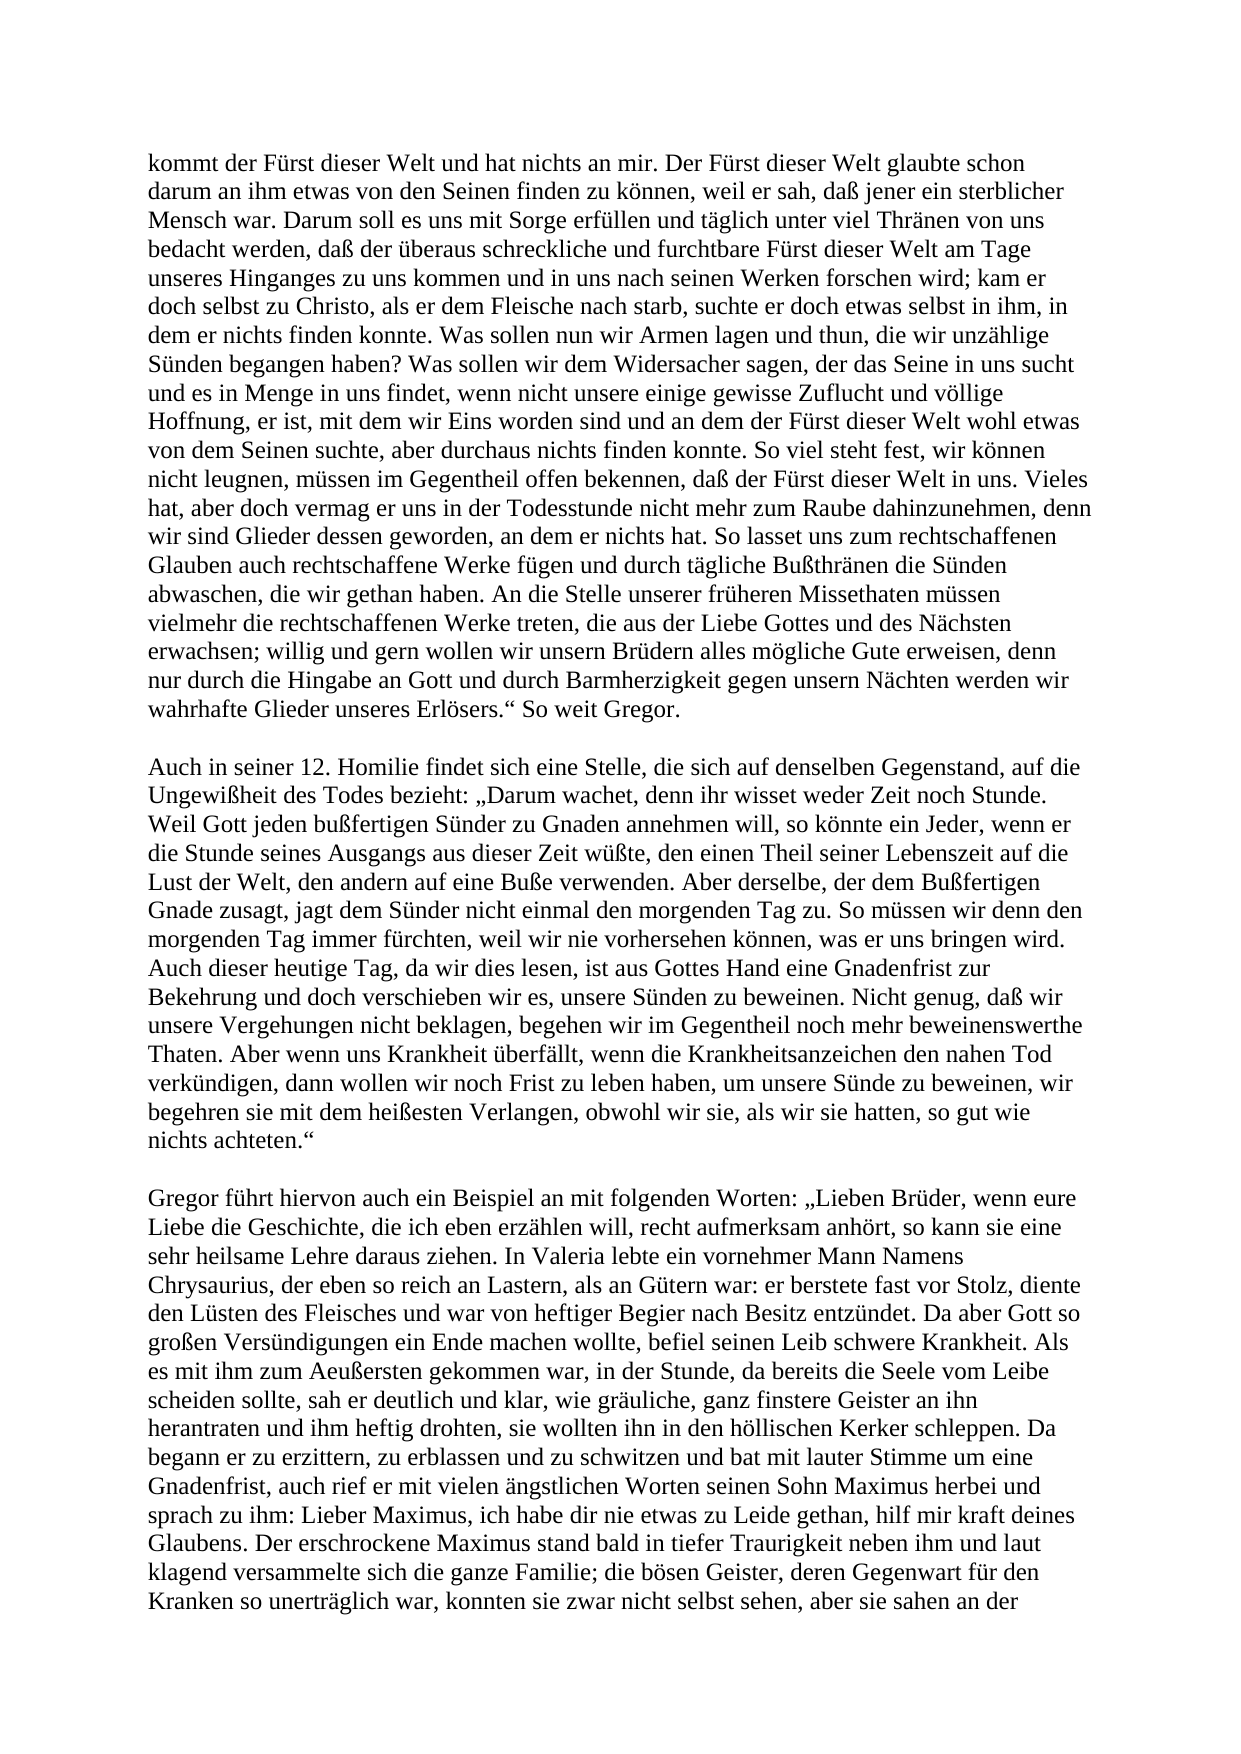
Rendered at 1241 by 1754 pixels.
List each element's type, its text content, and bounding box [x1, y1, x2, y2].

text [148, 1183, 1093, 1615]
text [148, 148, 1093, 723]
text Auch in seiner 12. Homilie findet sich eine Stelle, die sich auf denselben Gegenstand, auf die Ungewißheit des Todes bezieht: „Darum wachet, denn ihr wisset weder Zeit noch Stunde. Weil Gott jeden bußfertigen Sünder zu Gnaden annehmen will, so könnte ein Jeder, wenn er die Stunde seines Ausgangs aus dieser Zeit wüßte, den einen Theil seiner Lebenszeit auf die Lust der Welt, den andern auf eine Buße verwenden. Aber derselbe, der dem Bußfertigen Gnade zusagt, jagt dem Sünder nicht einmal den morgenden Tag zu. So müssen wir denn den morgenden Tag immer fürchten, weil wir nie vorhersehen können, was er uns bringen wird. Auch dieser heutige Tag, da wir dies lesen, ist aus Gottes Hand eine Gnadenfrist zur Bekehrung und doch verschieben wir es, unsere Sünden zu beweinen. Nicht genug, daß wir unsere Vergehungen nicht beklagen, begehen wir im Gegentheil noch mehr beweinenswerthe Thaten. Aber wenn uns Krankheit überfällt, wenn die Krankheitsanzeichen den nahen Tod verkündigen, dann wollen wir noch Frist zu leben haben, um unsere Sünde zu beweinen, wir begehren sie mit dem heißesten Verlangen, obwohl wir sie, als wir sie hatten, so gut wie nichts achteten.“ [148, 752, 1093, 1154]
